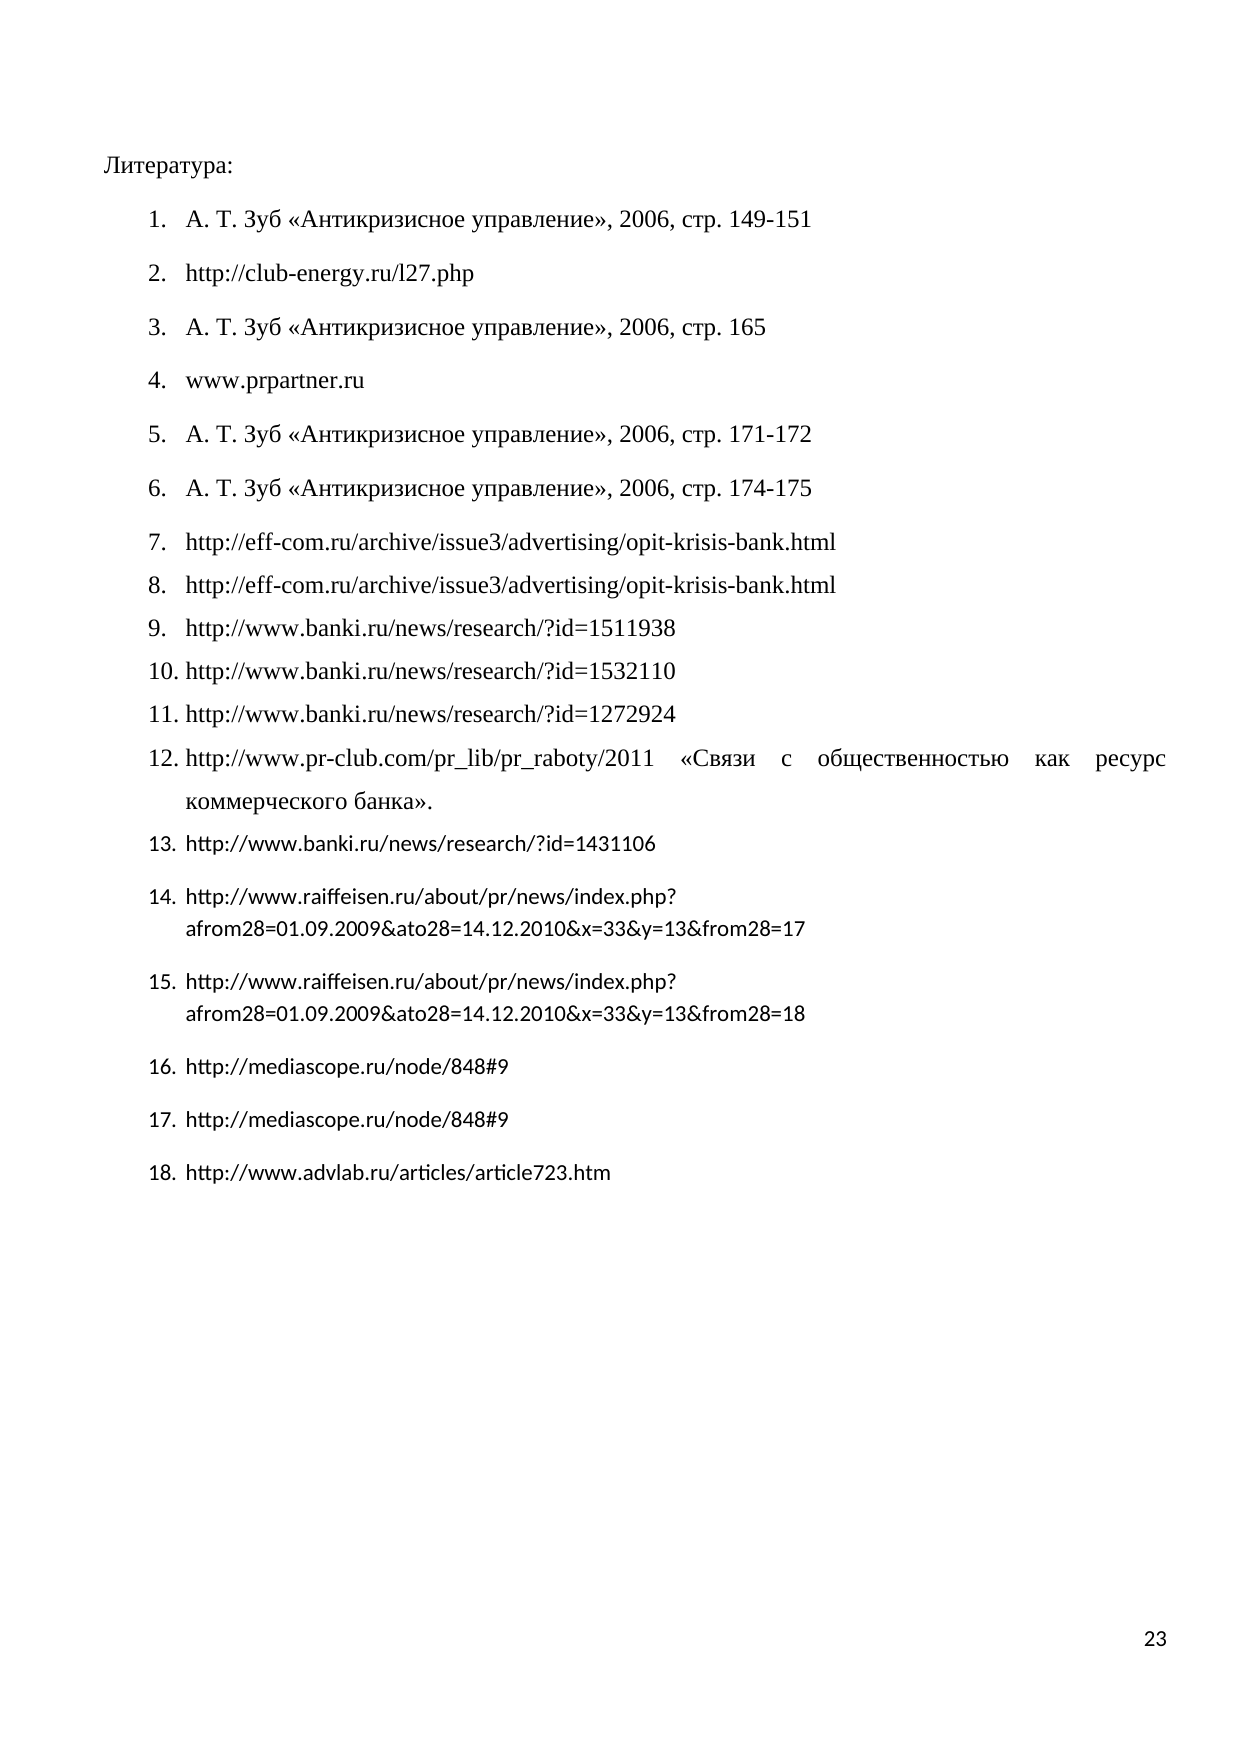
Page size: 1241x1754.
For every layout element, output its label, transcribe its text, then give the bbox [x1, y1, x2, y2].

list http://www.pr-club.com/pr_lib/pr_raboty/2011 «Связи с общественностью как ресурс коммерческого банка». [148, 743, 1167, 814]
text Литература: [103, 150, 1167, 179]
list http://eff-com.ru/archive/issue3/advertising/opit-krisis-bank.html [148, 570, 1167, 599]
list http://mediascope.ru/node/848#9 [148, 1105, 1167, 1133]
list www.prpartner.ru [148, 365, 1167, 394]
list http://www.advlab.ru/articles/article723.htm [148, 1158, 1167, 1186]
list http://www.banki.ru/news/research/?id=1511938 [148, 613, 1167, 642]
list http://www.raiffeisen.ru/about/pr/news/index.php?afrom28=01.09.2009&ato28=14.12.2010&x=33&y=13&from28=17 [148, 882, 1167, 942]
list http://www.banki.ru/news/research/?id=1431106 [148, 829, 1167, 857]
list http://mediascope.ru/node/848#9 [148, 1052, 1167, 1080]
list http://www.banki.ru/news/research/?id=1532110 [148, 656, 1167, 685]
list А. Т. Зуб «Антикризисное управление», 2006, стр. 171-172 [148, 419, 1167, 448]
list А. Т. Зуб «Антикризисное управление», 2006, стр. 149-151 [148, 204, 1167, 233]
list http://www.raiffeisen.ru/about/pr/news/index.php?afrom28=01.09.2009&ato28=14.12.2010&x=33&y=13&from28=18 [148, 967, 1167, 1027]
list http://club-energy.ru/l27.php [148, 258, 1167, 286]
list А. Т. Зуб «Антикризисное управление», 2006, стр. 165 [148, 312, 1167, 340]
list http://www.banki.ru/news/research/?id=1272924 [148, 699, 1167, 728]
list А. Т. Зуб «Антикризисное управление», 2006, стр. 174-175 [148, 473, 1167, 502]
list http://eff-com.ru/archive/issue3/advertising/opit-krisis-bank.html [148, 527, 1167, 556]
